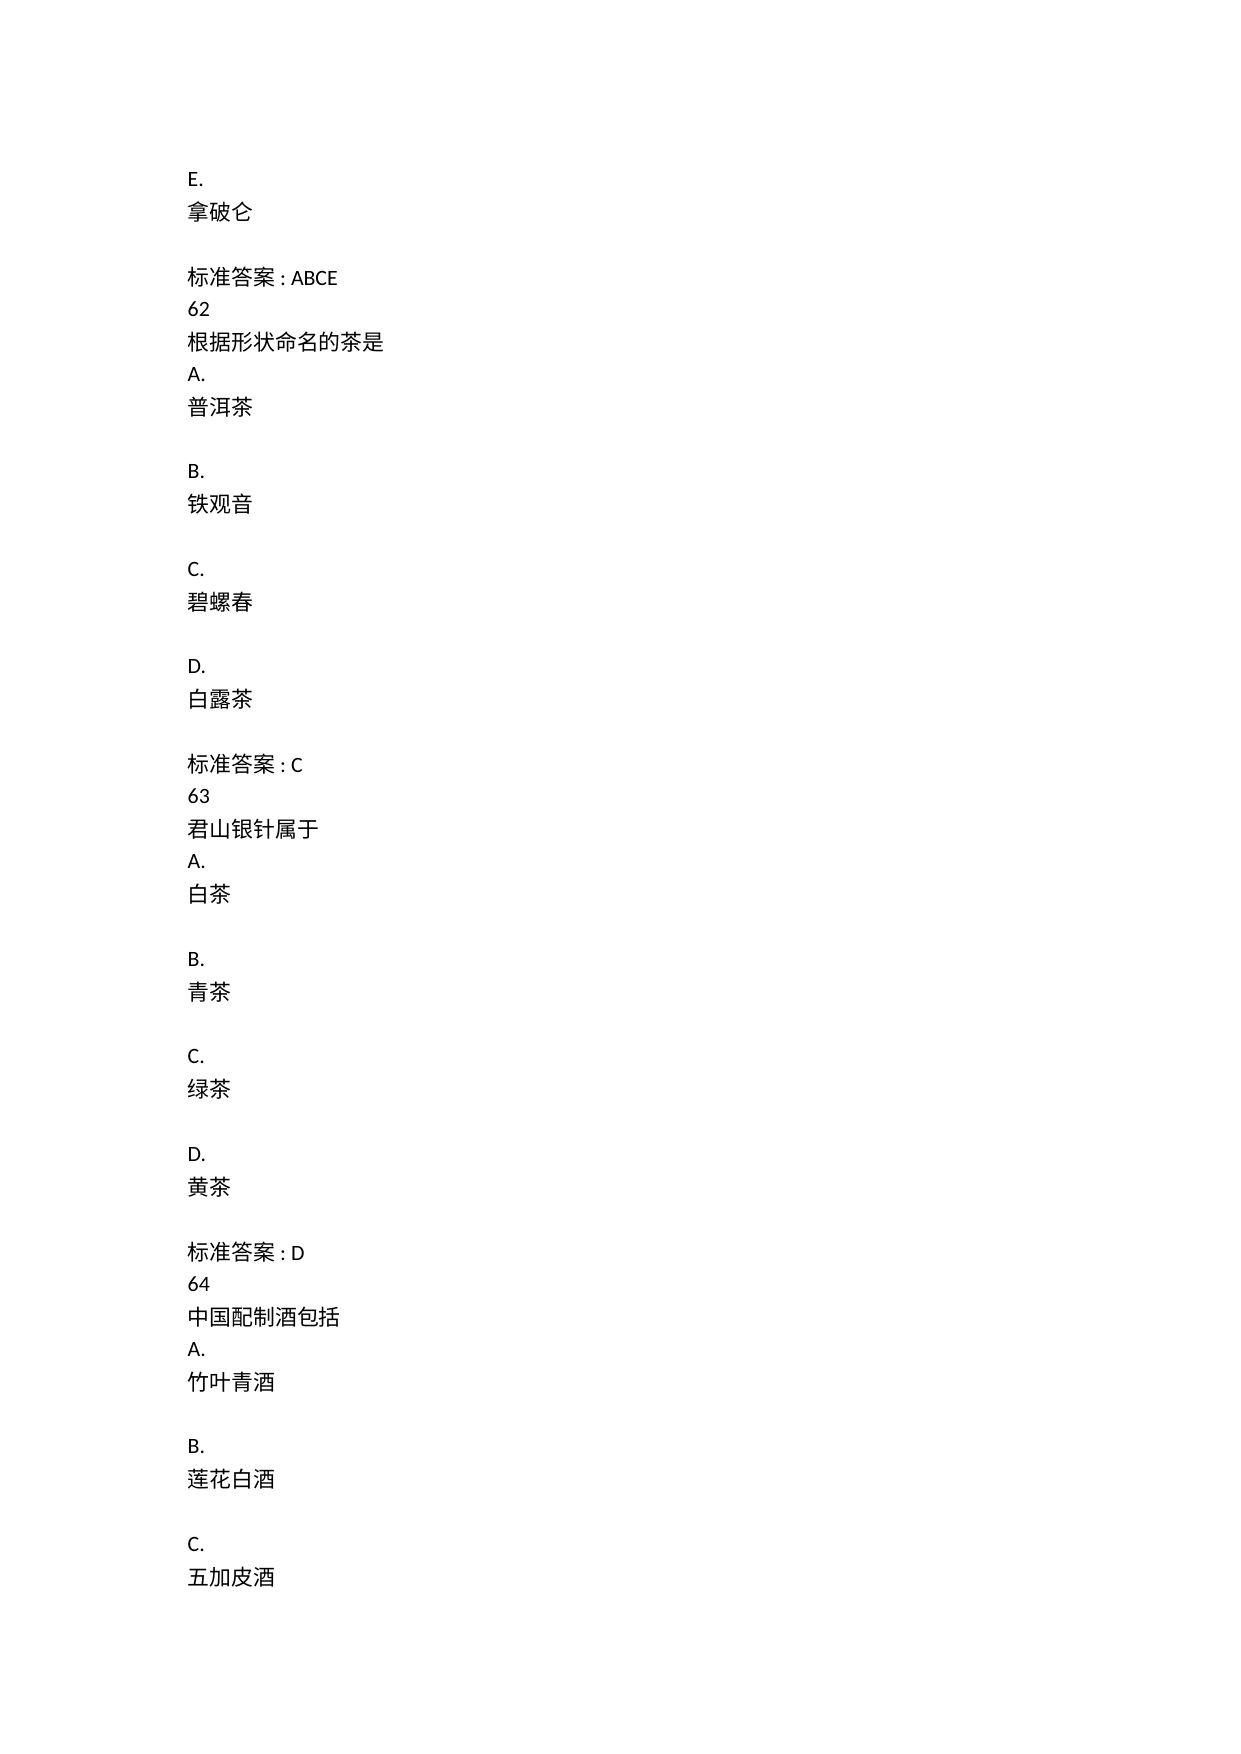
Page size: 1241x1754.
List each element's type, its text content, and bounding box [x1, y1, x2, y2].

text A. [187, 844, 1053, 877]
text C. [187, 1039, 1053, 1072]
text 普洱茶 [187, 389, 1053, 422]
text 莲花白酒 [187, 1462, 1053, 1494]
text 青茶 [187, 974, 1053, 1007]
text 白露茶 [187, 682, 1053, 714]
text 63 [187, 779, 1053, 812]
text 中国配制酒包括 [187, 1299, 1053, 1332]
text 拿破仑 [187, 194, 1053, 227]
text C. [187, 1527, 1053, 1559]
text 根据形状命名的茶是 [187, 324, 1053, 357]
text 标准答案 : D [187, 1234, 1053, 1267]
text 竹叶青酒 [187, 1364, 1053, 1397]
text 君山银针属于 [187, 812, 1053, 844]
text A. [187, 1332, 1053, 1364]
text B. [187, 942, 1053, 974]
text C. [187, 552, 1053, 584]
text 标准答案 : C [187, 747, 1053, 779]
text 铁观音 [187, 487, 1053, 519]
text A. [187, 357, 1053, 389]
text 绿茶 [187, 1072, 1053, 1104]
text D. [187, 1137, 1053, 1169]
text 黄茶 [187, 1169, 1053, 1202]
text 标准答案 : ABCE [187, 259, 1053, 292]
text 62 [187, 292, 1053, 324]
text D. [187, 649, 1053, 682]
text E. [187, 162, 1053, 194]
text 白茶 [187, 877, 1053, 909]
text 64 [187, 1267, 1053, 1299]
text B. [187, 454, 1053, 487]
text 五加皮酒 [187, 1559, 1053, 1592]
text 碧螺春 [187, 584, 1053, 617]
text B. [187, 1429, 1053, 1462]
